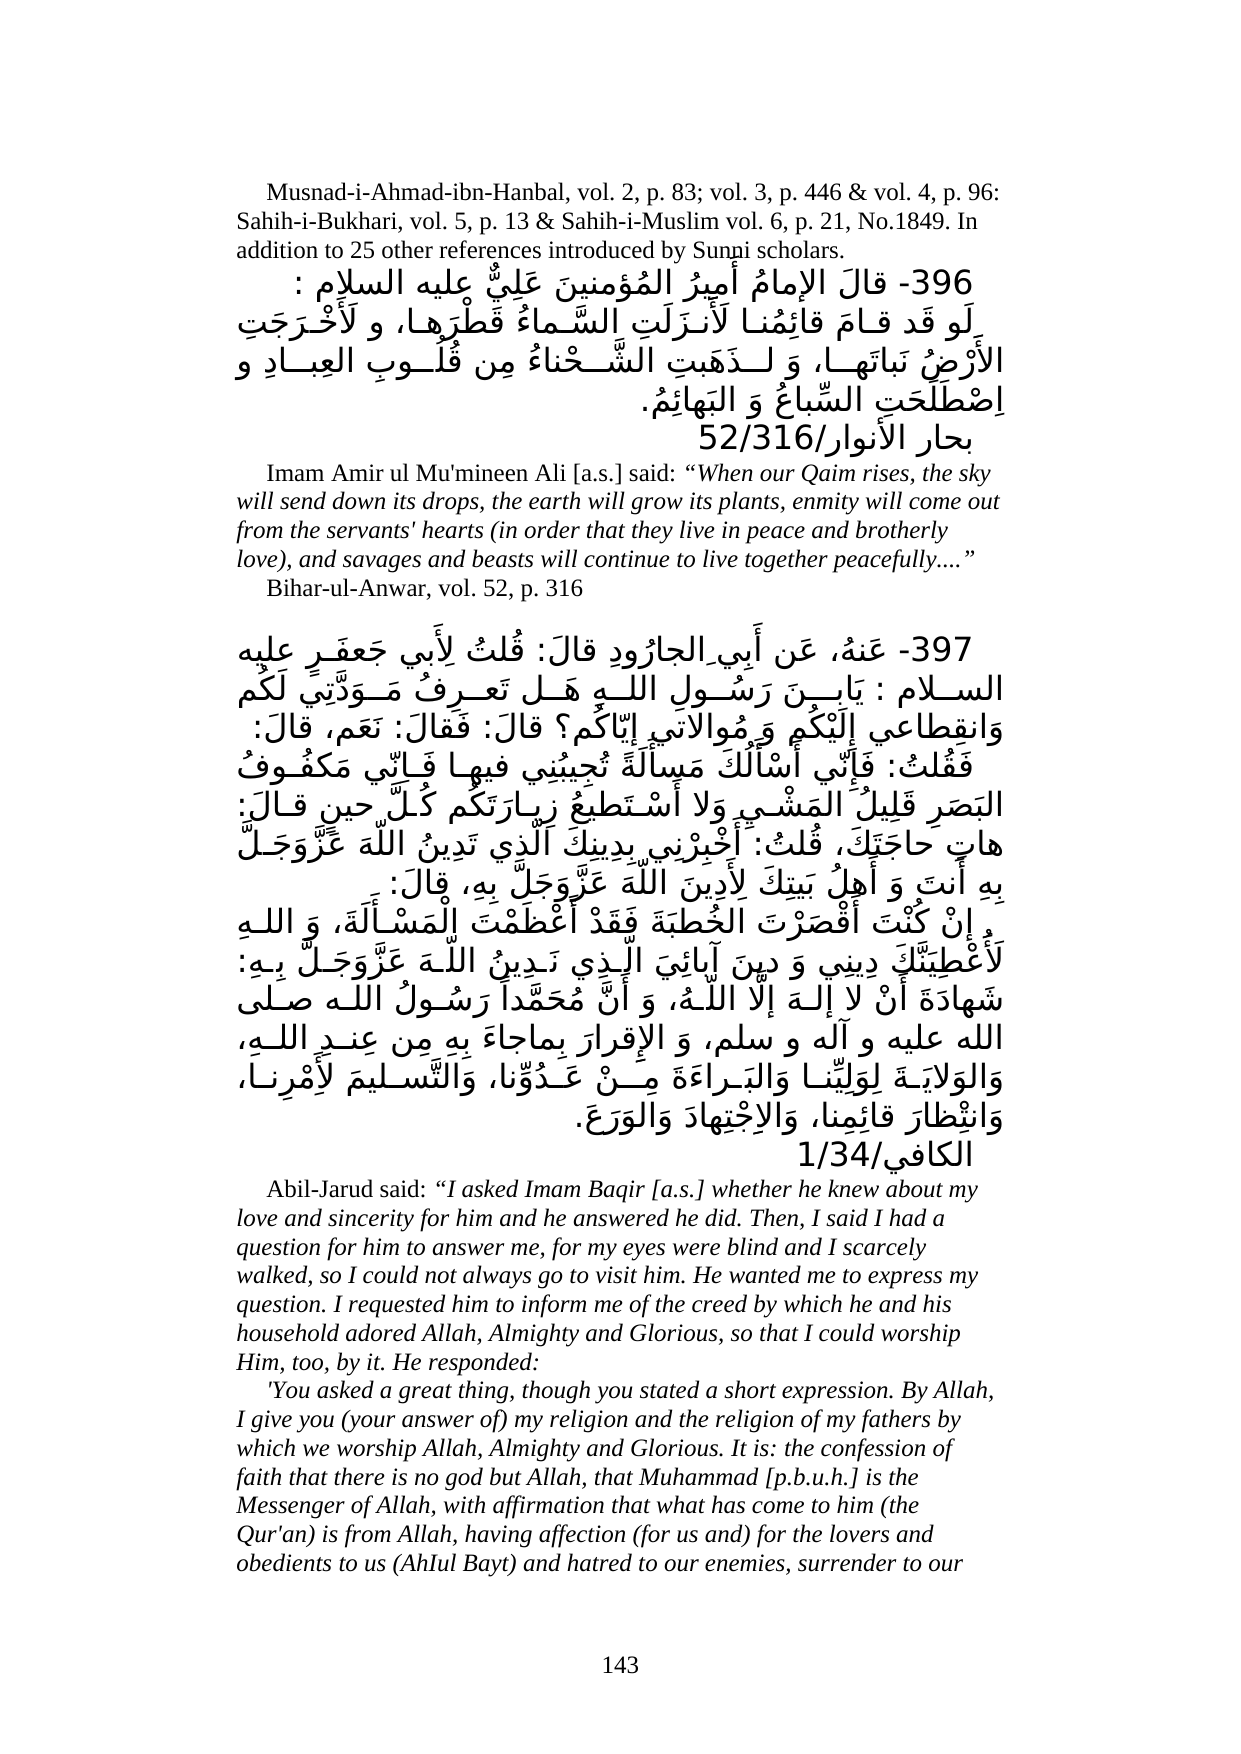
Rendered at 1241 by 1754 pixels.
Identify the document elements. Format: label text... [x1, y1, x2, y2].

text Bihar-ul-Anwar, vol. 52, p. 316 [236, 573, 1004, 601]
text Imam Amir ul Mu'mineen Ali [a.s.] said: “When our Qaim rises, the sky will send down its drops, the earth will grow its plants, enmity will come out from the servants' hearts (in order that they live in peace and brotherly love), and savages and beasts will continue to live together peacefully....” [236, 458, 1004, 573]
text الكافي/1/34 [236, 1135, 1004, 1174]
text فَقُلتُ: فَإِنّي أَسْأَلُكَ مَسأَلَةً تُجِيبُنِي فيها فَاِنّي مَكفُوفُ البَصَرِ قَلِيلُ المَشْـيِ وَلا أَسْتَطيعُ زِيارَتَكُم كُلَّ حينٍ قالَ: هاتِ حاجَتَكَ، قُلتُ: أَخْبِرْنِي بِدِينِكَ الّذي تَدِينُ اللّهَ عَزَّوَجَلَّ بِهِ أَنتَ وَ أَهلُ بَيتِكَ لِأَدِينَ اللّهَ عَزَّوَجَلَّ بِهِ، قالَ: [236, 747, 1004, 902]
text إنْ كُنْتَ أَقْصَرْتَ الخُطبَةَ فَقَدْ أَعْظَمْتَ الْمَسْأَلَةَ، وَ اللهِ لَأَُعْطِيَنَّكَ دِينِي وَ دينَ آبائِيَ الّذِي نَدِينُ اللّهَ عَزَّوَجَلَّ بِهِ: شَهادَةَ أَنْ لا إلهَ إلَّا اللّهُ، وَ أَنَّ مُحَمَّداً رَسُولُ الله صلی الله عليه و آله و سلم، وَ الإِِقرارَ بِماجاءَ بِهِ مِن عِندِ اللهِ، وَالوَلايَةَ لِوَلِيِّنا وَالبَراءَةَ مِـنْ عَدُوِّنا، وَالتَّسليمَ لأَِمْرِنا، وَانتِْظارَ قائِمِنا، وَالاِِجْتِهادَ وَالوَرَعَ. [236, 902, 1004, 1135]
text Abil-Jarud said: “I asked Imam Baqir [a.s.] whether he knew about my love and sincerity for him and he answered he did. Then, I said I had a question for him to answer me, for my eyes were blind and I scarcely walked, so I could not always go to visit him. He wanted me to express my question. I requested him to inform me of the creed by which he and his household adored Allah, Almighty and Glorious, so that I could worship Him, too, by it. He responded: [236, 1174, 1004, 1375]
text 396- قالَ الإمامُ أَميرُ المُؤمنينَ عَلِيٌّ عليه السلام : [236, 263, 1004, 302]
text بحار الأنوار/52/316 [236, 419, 1004, 458]
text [236, 1375, 1004, 1577]
text Musnad-i-Ahmad-ibn-Hanbal, vol. 2, p. 83; vol. 3, p. 446 & vol. 4, p. 96: Sahih-i-Bukhari, vol. 5, p. 13 & Sahih-i-Muslim vol. 6, p. 21, No.1849. In addition to 25 other references introduced by Sunni scholars. [236, 177, 1004, 263]
text لَو قَد قامَ قائِمُنا لَأَََنزَلَتِ السَّماءُ قَطْرَها، و لَأَخْرَجَتِ الأََرْضُ نَباتَها، وَ لذَهَبتِ الشَّحْناءُ مِن قُلُوبِ العِبادِ و اِصْطَلَحَتِ السِّباعُ وَ البَهائِمُ. [236, 302, 1004, 419]
text 397- عَنهُ، عَن أَبِي ِالجارُودِ قالَ: قُلتُ لِأَبي جَعفَـرٍ عليه السلام : يَابـنَ رَسُولِ اللهِ هَل تَعرِفُ مَوَدَّتِي لَكُم وَانقِطاعي إِلَيْكُم وَ مُوالاتي إيّاكُم؟ قالَ: فَقالَ: نَعَم، قالَ: [236, 630, 1004, 747]
